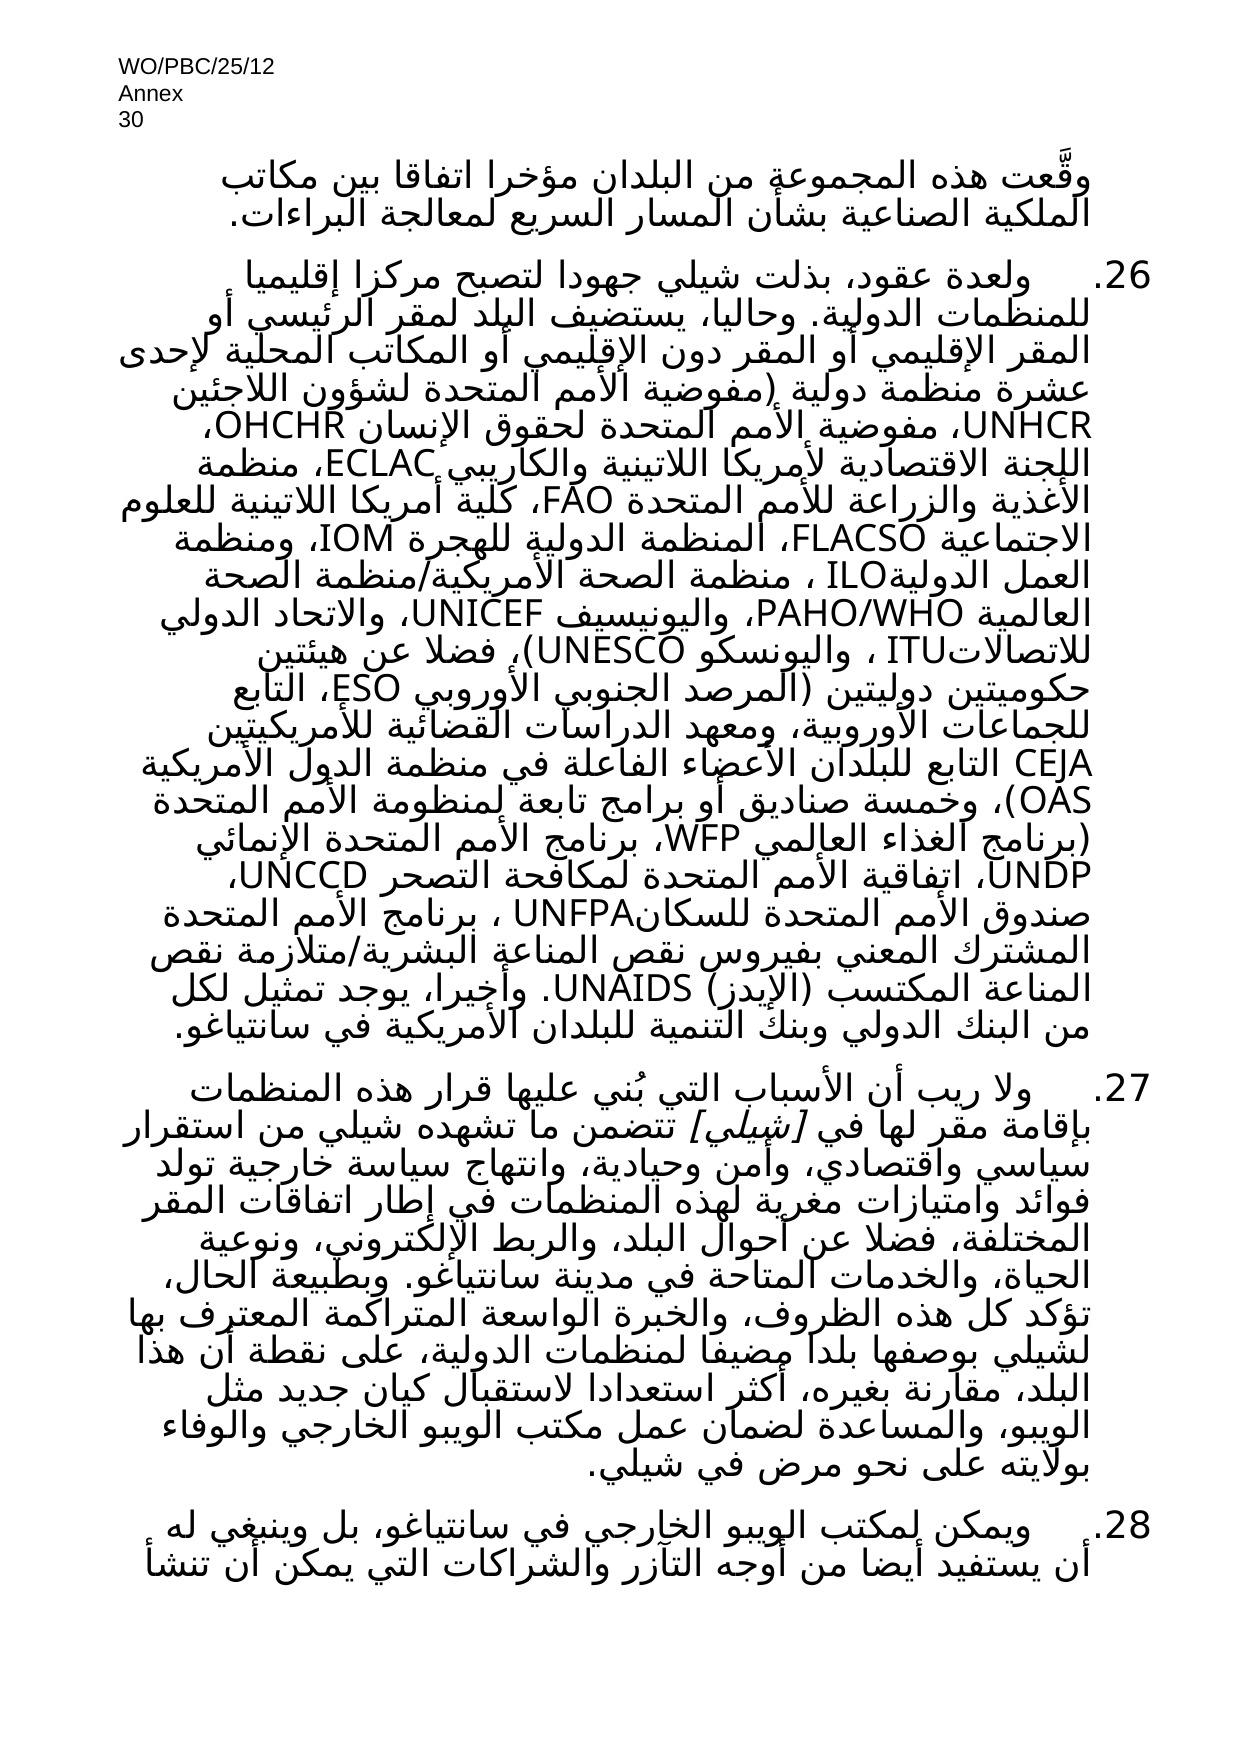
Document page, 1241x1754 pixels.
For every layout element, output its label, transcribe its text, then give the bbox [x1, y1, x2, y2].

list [118, 158, 1092, 233]
list ولا ريب أن الأسباب التي بُني عليها قرار هذه المنظمات بإقامة مقر لها في [شيلي] تتضمن ما تشهده شيلي من استقرار سياسي واقتصادي، وأمن وحيادية، وانتهاج سياسة خارجية تولد فوائد وامتيازات مغرية لهذه المنظمات في إطار اتفاقات المقر المختلفة، فضلا عن أحوال البلد، والربط الإلكتروني، ونوعية الحياة، والخدمات المتاحة في مدينة سانتياغو. وبطبيعة الحال، تؤكد كل هذه الظروف، والخبرة الواسعة المتراكمة المعترف بها لشيلي بوصفها بلدا مضيفا لمنظمات الدولية، على نقطة أن هذا البلد، مقارنة بغيره، أكثر استعدادا لاستقبال كيان جديد مثل الويبو، والمساعدة لضمان عمل مكتب الويبو الخارجي والوفاء بولايته على نحو مرض في شيلي. [118, 1071, 1092, 1483]
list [118, 1508, 1092, 1583]
list ولعدة عقود، بذلت شيلي جهودا لتصبح مركزا إقليميا للمنظمات الدولية. وحاليا، يستضيف البلد لمقر الرئيسي أو المقر الإقليمي أو المقر دون الإقليمي أو المكاتب المحلية لإحدى عشرة منظمة دولية (مفوضية الأمم المتحدة لشؤون اللاجئين UNHCR، مفوضية الأمم المتحدة لحقوق الإنسان OHCHR، اللجنة الاقتصادية لأمريكا اللاتينية والكاريبي ECLAC، منظمة الأغذية والزراعة للأمم المتحدة FAO، كلية أمريكا اللاتينية للعلوم الاجتماعية FLACSO، المنظمة الدولية للهجرة IOM، ومنظمة العمل الدوليةILO ، منظمة الصحة الأمريكية/منظمة الصحة العالمية PAHO/WHO، واليونيسيف UNICEF، والاتحاد الدولي للاتصالاتITU ، واليونسكو UNESCO)، فضلا عن هيئتين حكوميتين دوليتين (المرصد الجنوبي الأوروبي ESO، التابع للجماعات الأوروبية، ومعهد الدراسات القضائية للأمريكيتين CEJA التابع للبلدان الأعضاء الفاعلة في منظمة الدول الأمريكية OAS)، وخمسة صناديق أو برامج تابعة لمنظومة الأمم المتحدة (برنامج الغذاء العالمي WFP، برنامج الأمم المتحدة الإنمائي UNDP، اتفاقية الأمم المتحدة لمكافحة التصحر UNCCD، صندوق الأمم المتحدة للسكانUNFPA ، برنامج الأمم المتحدة المشترك المعني بفيروس نقص المناعة البشرية/متلازمة نقص المناعة المكتسب (الإيدز) UNAIDS. وأخيرا، يوجد تمثيل لكل من البنك الدولي وبنك التنمية للبلدان الأمريكية في سانتياغو. [118, 258, 1092, 1046]
